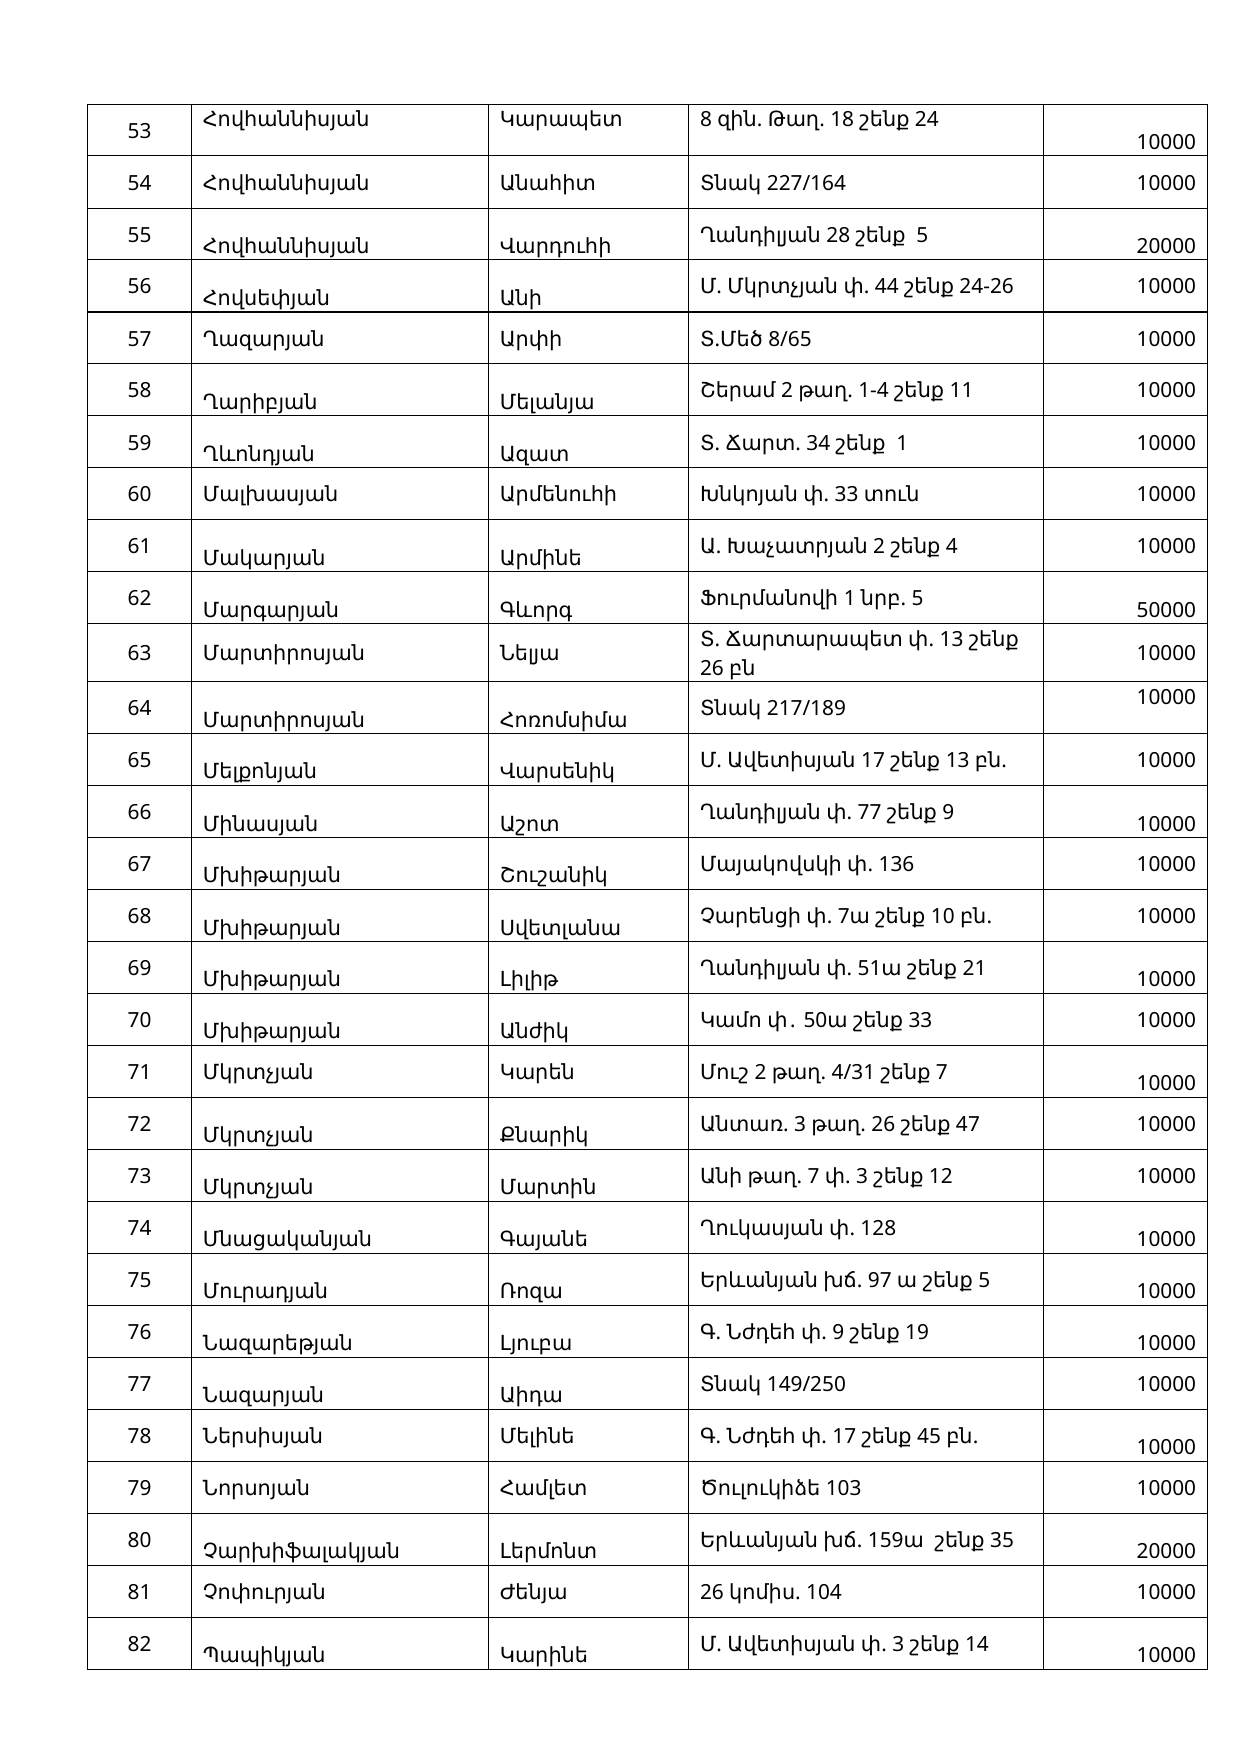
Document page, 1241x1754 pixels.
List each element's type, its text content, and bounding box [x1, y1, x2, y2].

table_cell 59 [88, 416, 191, 467]
table_cell 10000 [1044, 994, 1207, 1045]
table_cell Մխիթարյան [192, 890, 488, 941]
table_cell 10000 [1044, 468, 1207, 519]
table_cell Մկրտչյան [192, 1098, 488, 1149]
table_cell Աշոտ [489, 786, 688, 837]
table_cell Ծուլուկիձե 103 [689, 1462, 1043, 1513]
table_cell 10000 [1044, 1618, 1207, 1669]
table_cell Կարեն [489, 1046, 688, 1097]
table_cell 10000 [1044, 890, 1207, 941]
table_cell 60 [88, 468, 191, 519]
table_cell Երևանյան խճ. 159ա շենք 35 [689, 1514, 1043, 1565]
table_cell 70 [88, 994, 191, 1045]
table_cell 10000 [1044, 156, 1207, 207]
table_cell 10000 [1044, 364, 1207, 415]
table_cell Կամո փ․ 50ա շենք 33 [689, 994, 1043, 1045]
table_cell Անահիտ [489, 156, 688, 207]
table_cell Լիլիթ [489, 942, 688, 993]
table_cell Հովսեփյան [192, 260, 488, 311]
table_cell Հովհաննիսյան [192, 209, 488, 259]
table_cell 73 [88, 1150, 191, 1201]
table_cell 10000 [1044, 520, 1207, 571]
table_cell Մարգարյան [192, 572, 488, 623]
table_cell Մնացականյան [192, 1202, 488, 1253]
table_cell 20000 [1044, 1514, 1207, 1565]
table_cell Ղարիբյան [192, 364, 488, 415]
table_cell 10000 [1044, 786, 1207, 837]
table_cell 10000 [1044, 105, 1207, 155]
table_cell Գ. Նժդեհ փ. 9 շենք 19 [689, 1306, 1043, 1357]
table_cell Նելյա [489, 624, 688, 681]
table_cell 81 [88, 1566, 191, 1617]
table_cell 10000 [1044, 1410, 1207, 1461]
table_cell 20000 [1044, 209, 1207, 259]
table_cell Քնարիկ [489, 1098, 688, 1149]
table_cell 10000 [1044, 1046, 1207, 1097]
table_cell Մ. Ավետիսյան փ. 3 շենք 14 [689, 1618, 1043, 1669]
table_cell 63 [88, 624, 191, 681]
table_cell 78 [88, 1410, 191, 1461]
table_cell Շերամ 2 թաղ. 1-4 շենք 11 [689, 364, 1043, 415]
table_cell Մ. Մկրտչյան փ. 44 շենք 24-26 [689, 260, 1043, 311]
table_cell 10000 [1044, 1566, 1207, 1617]
table_cell 61 [88, 520, 191, 571]
table_cell 68 [88, 890, 191, 941]
table_cell Տ. Ճարտարապետ փ. 13 շենք 26 բն [689, 624, 1043, 681]
table_cell Ղազարյան [192, 313, 488, 363]
table_cell Խնկոյան փ. 33 տուն [689, 468, 1043, 519]
table_cell Մարտիրոսյան [192, 682, 488, 733]
table_cell Մխիթարյան [192, 994, 488, 1045]
table_cell Լերմոնտ [489, 1514, 688, 1565]
table_cell Մուշ 2 թաղ. 4/31 շենք 7 [689, 1046, 1043, 1097]
table_cell Ղանդիլյան փ. 51ա շենք 21 [689, 942, 1043, 993]
table_cell 10000 [1044, 624, 1207, 681]
table_cell 54 [88, 156, 191, 207]
table_cell Տնակ 149/250 [689, 1358, 1043, 1409]
table_cell Տնակ 217/189 [689, 682, 1043, 733]
table_cell Ղուկասյան փ. 128 [689, 1202, 1043, 1253]
table_cell 58 [88, 364, 191, 415]
table_cell 65 [88, 734, 191, 785]
table_cell 10000 [1044, 734, 1207, 785]
table_cell Հովհաննիսյան [192, 156, 488, 207]
table_cell 71 [88, 1046, 191, 1097]
table_cell Արփի [489, 313, 688, 363]
table_cell Տ.Մեծ 8/65 [689, 313, 1043, 363]
table_cell Հովհաննիսյան [192, 105, 488, 155]
table_cell Համլետ [489, 1462, 688, 1513]
table_cell Մելքոնյան [192, 734, 488, 785]
table_cell Ռոզա [489, 1254, 688, 1305]
table_cell Տ. Ճարտ. 34 շենք 1 [689, 416, 1043, 467]
table_cell 80 [88, 1514, 191, 1565]
table_cell Ղևոնդյան [192, 416, 488, 467]
table_cell 55 [88, 209, 191, 259]
table_cell Չոփուրյան [192, 1566, 488, 1617]
table_cell Մալխասյան [192, 468, 488, 519]
table_cell Անժիկ [489, 994, 688, 1045]
table_cell Անի [489, 260, 688, 311]
table_cell Պապիկյան [192, 1618, 488, 1669]
table_cell Վարսենիկ [489, 734, 688, 785]
table_cell Մխիթարյան [192, 942, 488, 993]
table_cell 10000 [1044, 1254, 1207, 1305]
table_cell 10000 [1044, 416, 1207, 467]
table_cell Մուրադյան [192, 1254, 488, 1305]
table_cell Կարապետ [489, 105, 688, 155]
table_cell Աիդա [489, 1358, 688, 1409]
table_cell Մինասյան [192, 786, 488, 837]
table_cell 79 [88, 1462, 191, 1513]
table_cell 10000 [1044, 1098, 1207, 1149]
table_cell 76 [88, 1306, 191, 1357]
table_cell Լյուբա [489, 1306, 688, 1357]
table_cell Անտառ. 3 թաղ. 26 շենք 47 [689, 1098, 1043, 1149]
table_cell 10000 [1044, 1150, 1207, 1201]
table_cell Սվետլանա [489, 890, 688, 941]
table_cell 75 [88, 1254, 191, 1305]
table_cell 66 [88, 786, 191, 837]
table_cell Անի թաղ. 7 փ. 3 շենք 12 [689, 1150, 1043, 1201]
table_cell 10000 [1044, 1358, 1207, 1409]
table_cell Ֆուրմանովի 1 նրբ. 5 [689, 572, 1043, 623]
table_cell Ա. Խաչատրյան 2 շենք 4 [689, 520, 1043, 571]
table_cell Մելինե [489, 1410, 688, 1461]
table_cell Երևանյան խճ. 97 ա շենք 5 [689, 1254, 1043, 1305]
table_cell Գևորգ [489, 572, 688, 623]
table_cell Կարինե [489, 1618, 688, 1669]
table_cell Գայանե [489, 1202, 688, 1253]
table_cell 53 [88, 105, 191, 155]
table_cell Մելանյա [489, 364, 688, 415]
table_cell Մարտին [489, 1150, 688, 1201]
table_cell 10000 [1044, 313, 1207, 363]
table_cell Մկրտչյան [192, 1150, 488, 1201]
table_cell Նազարեթյան [192, 1306, 488, 1357]
table_cell 82 [88, 1618, 191, 1669]
table_cell Մխիթարյան [192, 838, 488, 889]
table_cell 56 [88, 260, 191, 311]
table_cell Նազարյան [192, 1358, 488, 1409]
table_cell 74 [88, 1202, 191, 1253]
table_cell 57 [88, 313, 191, 363]
table_cell Մարտիրոսյան [192, 624, 488, 681]
table_cell Ժենյա [489, 1566, 688, 1617]
table_cell Նորսոյան [192, 1462, 488, 1513]
table_cell Արմենուհի [489, 468, 688, 519]
table_cell 10000 [1044, 260, 1207, 311]
table_cell Մայակովսկի փ. 136 [689, 838, 1043, 889]
table_cell 26 կոմիս. 104 [689, 1566, 1043, 1617]
table_cell Ներսիսյան [192, 1410, 488, 1461]
table_cell 50000 [1044, 572, 1207, 623]
table_cell Արմինե [489, 520, 688, 571]
table_cell Շուշանիկ [489, 838, 688, 889]
table_cell Մակարյան [192, 520, 488, 571]
table_cell 10000 [1044, 1202, 1207, 1253]
table_cell Չարխիֆալակյան [192, 1514, 488, 1565]
table_cell Չարենցի փ. 7ա շենք 10 բն. [689, 890, 1043, 941]
table_cell 64 [88, 682, 191, 733]
table_cell Ազատ [489, 416, 688, 467]
table_cell Տնակ 227/164 [689, 156, 1043, 207]
table_cell 72 [88, 1098, 191, 1149]
table_cell 10000 [1044, 838, 1207, 889]
table_cell Վարդուհի [489, 209, 688, 259]
table_cell 10000 [1044, 942, 1207, 993]
table_cell 10000 [1044, 1306, 1207, 1357]
table_cell 67 [88, 838, 191, 889]
table_cell Մ. Ավետիսյան 17 շենք 13 բն. [689, 734, 1043, 785]
table_cell 77 [88, 1358, 191, 1409]
table_cell 10000 [1044, 682, 1207, 733]
table_cell 69 [88, 942, 191, 993]
table_cell Հոռոմսիմա [489, 682, 688, 733]
table_cell Ղանդիլյան 28 շենք 5 [689, 209, 1043, 259]
table_cell 10000 [1044, 1462, 1207, 1513]
table_cell 62 [88, 572, 191, 623]
table_cell Մկրտչյան [192, 1046, 488, 1097]
table_cell Ղանդիլյան փ. 77 շենք 9 [689, 786, 1043, 837]
table_cell 8 զին. Թաղ. 18 շենք 24 [689, 105, 1043, 155]
table_cell Գ. Նժդեհ փ. 17 շենք 45 բն. [689, 1410, 1043, 1461]
